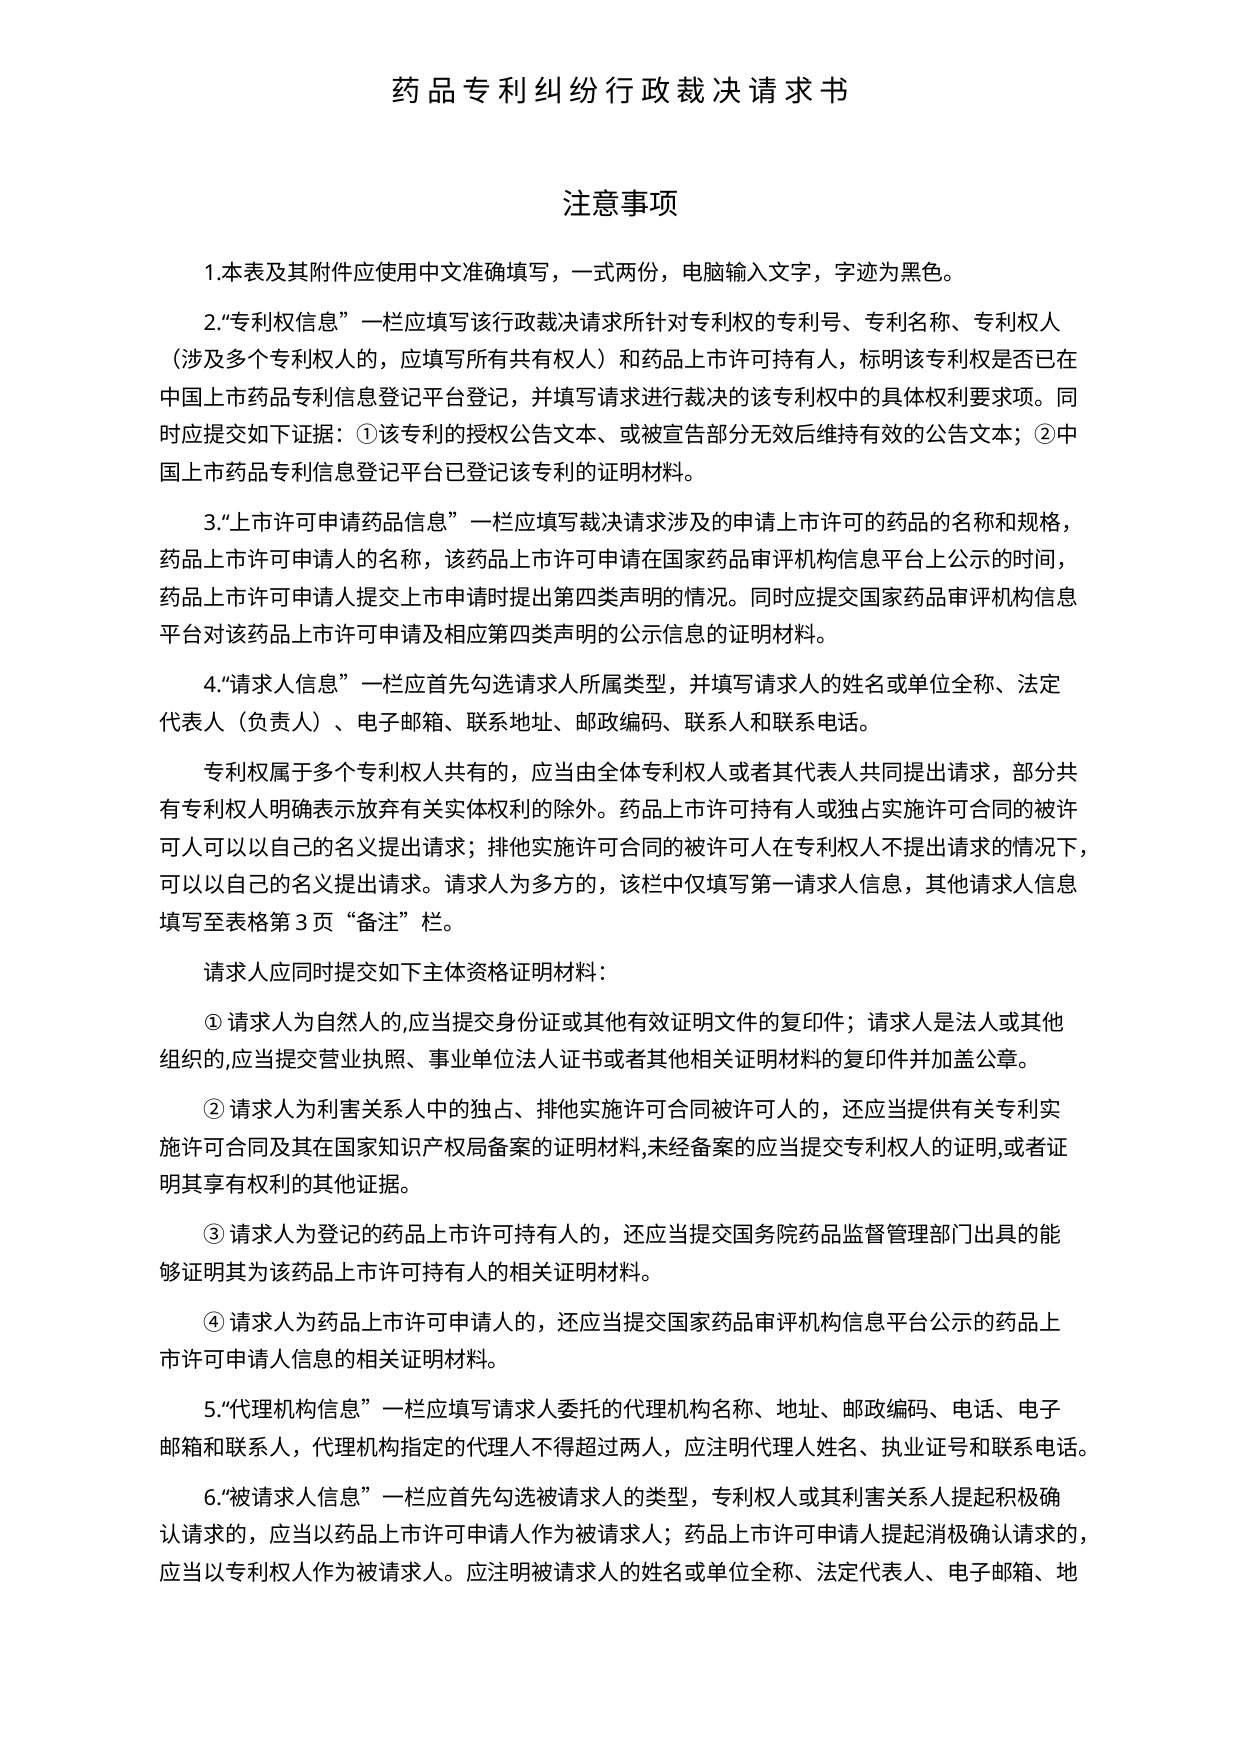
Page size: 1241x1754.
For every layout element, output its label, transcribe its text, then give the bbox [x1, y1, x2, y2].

text 3.“上市许可申请药品信息”一栏应填写裁决请求涉及的申请上市许可的药品的名称和规格，药品上市许可申请人的名称，该药品上市许可申请在国家药品审评机构信息平台上公示的时间，药品上市许可申请人提交上市申请时提出第四类声明的情况。同时应提交国家药品审评机构信息平台对该药品上市许可申请及相应第四类声明的公示信息的证明材料。 [159, 502, 1081, 652]
text 注意事项 [159, 164, 1081, 239]
text 专利权属于多个专利权人共有的，应当由全体专利权人或者其代表人共同提出请求，部分共有专利权人明确表示放弃有关实体权利的除外。药品上市许可持有人或独占实施许可合同的被许可人可以以自己的名义提出请求；排他实施许可合同的被许可人在专利权人不提出请求的情况下，可以以自己的名义提出请求。请求人为多方的，该栏中仅填写第一请求人信息，其他请求人信息填写至表格第3页“备注”栏。 [159, 752, 1081, 939]
text ④请求人为药品上市许可申请人的，还应当提交国家药品审评机构信息平台公示的药品上市许可申请人信息的相关证明材料。 [159, 1302, 1081, 1377]
text 2.“专利权信息”一栏应填写该行政裁决请求所针对专利权的专利号、专利名称、专利权人（涉及多个专利权人的，应填写所有共有权人）和药品上市许可持有人，标明该专利权是否已在中国上市药品专利信息登记平台登记，并填写请求进行裁决的该专利权中的具体权利要求项。同时应提交如下证据：①该专利的授权公告文本、或被宣告部分无效后维持有效的公告文本；②中国上市药品专利信息登记平台已登记该专利的证明材料。 [159, 302, 1081, 489]
text ③请求人为登记的药品上市许可持有人的，还应当提交国务院药品监督管理部门出具的能够证明其为该药品上市许可持有人的相关证明材料。 [159, 1214, 1081, 1289]
text ①请求人为自然人的,应当提交身份证或其他有效证明文件的复印件；请求人是法人或其他组织的,应当提交营业执照、事业单位法人证书或者其他相关证明材料的复印件并加盖公章。 [159, 1002, 1081, 1077]
text 请求人应同时提交如下主体资格证明材料： [159, 952, 1081, 989]
text 5.“代理机构信息”一栏应填写请求人委托的代理机构名称、地址、邮政编码、电话、电子邮箱和联系人，代理机构指定的代理人不得超过两人，应注明代理人姓名、执业证号和联系电话。 [159, 1389, 1081, 1464]
text 1.本表及其附件应使用中文准确填写，一式两份，电脑输入文字，字迹为黑色。 [159, 252, 1081, 289]
text ②请求人为利害关系人中的独占、排他实施许可合同被许可人的，还应当提供有关专利实施许可合同及其在国家知识产权局备案的证明材料,未经备案的应当提交专利权人的证明,或者证明其享有权利的其他证据。 [159, 1089, 1081, 1202]
text 4.“请求人信息”一栏应首先勾选请求人所属类型，并填写请求人的姓名或单位全称、法定代表人（负责人）、电子邮箱、联系地址、邮政编码、联系人和联系电话。 [159, 664, 1081, 739]
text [159, 1477, 1081, 1589]
